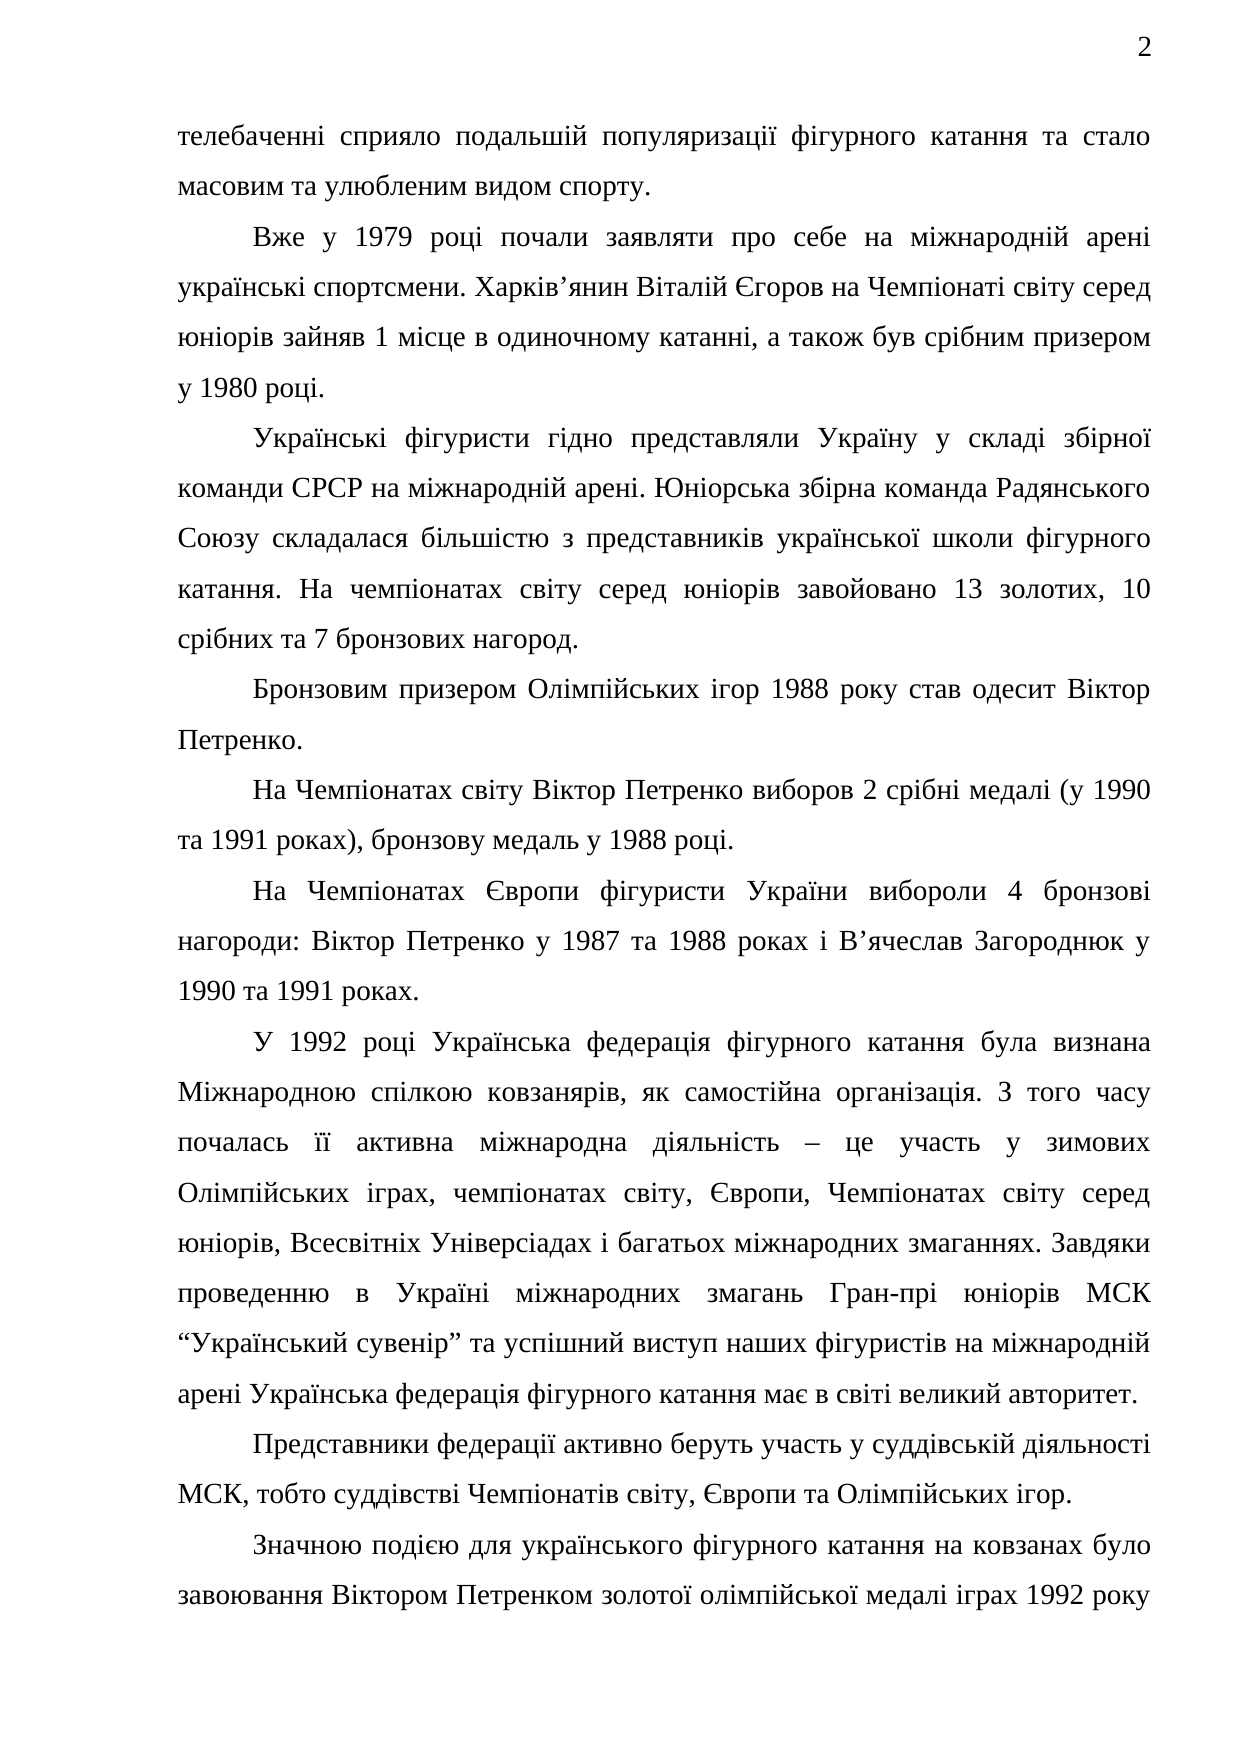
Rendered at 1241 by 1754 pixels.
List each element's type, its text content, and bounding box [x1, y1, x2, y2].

text Представники федерації активно беруть участь у суддівській діяльності МСК, тобто суддівстві Чемпіонатів світу, Європи та Олімпійських ігор. [177, 1426, 1152, 1510]
text На Чемпіонатах Європи фігуристи України вибороли 4 бронзові нагороди: Віктор Петренко у 1987 та 1988 роках і В’ячеслав Загороднюк у 1990 та 1991 роках. [177, 873, 1152, 1007]
text У 1992 році Українська федерація фігурного катання була визнана Міжнародною спілкою ковзанярів, як самостійна організація. З того часу почалась її активна міжнародна діяльність – це участь у зимових Олімпійських іграх, чемпіонатах світу, Європи, Чемпіонатах світу серед юніорів, Всесвітніх Універсіадах і багатьох міжнародних змаганнях. Завдяки проведенню в Україні міжнародних змагань Гран-прі юніорів МСК “Український сувенір” та успішний виступ наших фігуристів на міжнародній арені Українська федерація фігурного катання має в світі великий авторитет. [177, 1024, 1152, 1409]
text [177, 1527, 1152, 1611]
text Українські фігуристи гідно представляли Україну у складі збірної команди СРСР на міжнародній арені. Юніорська збірна команда Радянського Союзу складалася більшістю з представників української школи фігурного катання. На чемпіонатах світу серед юніорів завойовано 13 золотих, 10 срібних та 7 бронзових нагород. [177, 420, 1152, 655]
text Бронзовим призером Олімпійських ігор 1988 року став одесит Віктор Петренко. [177, 672, 1152, 755]
text Вже у 1979 році почали заявляти про себе на міжнародній арені українські спортсмени. Харків’янин Віталій Єгоров на Чемпіонаті світу серед юніорів зайняв 1 місце в одиночному катанні, а також був срібним призером у 1980 році. [177, 219, 1152, 403]
text На Чемпіонатах світу Віктор Петренко виборов 2 срібні медалі (у 1990 та 1991 роках), бронзову медаль у 1988 році. [177, 772, 1152, 856]
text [177, 118, 1152, 202]
